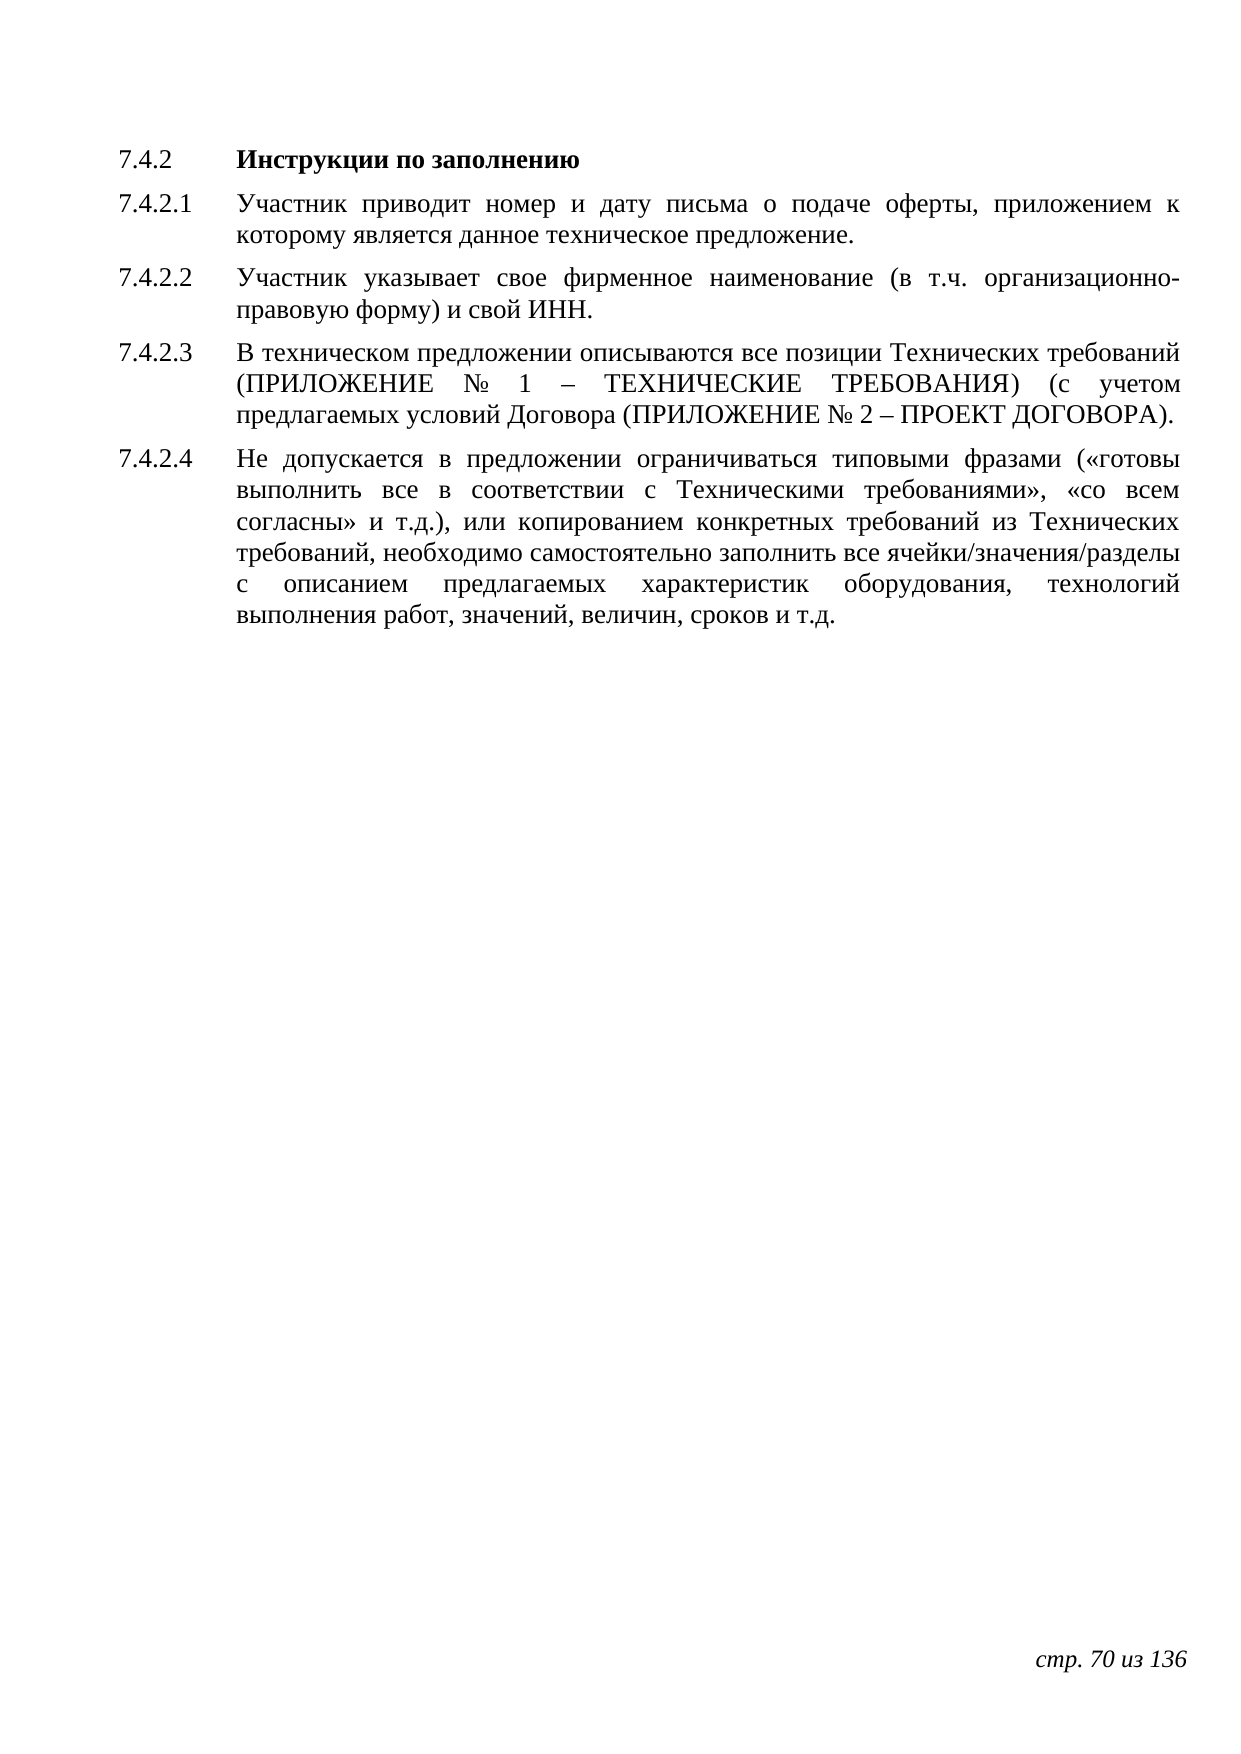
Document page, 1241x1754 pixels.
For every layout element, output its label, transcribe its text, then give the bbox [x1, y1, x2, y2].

text В техническом предложении описываются все позиции Технических требований (ПРИЛОЖЕНИЕ № 1 – ТЕХНИЧЕСКИЕ ТРЕБОВАНИЯ) (с учетом предлагаемых условий Договора (ПРИЛОЖЕНИЕ № 2 – ПРОЕКТ ДОГОВОРА). [118, 336, 1181, 430]
text Участник приводит номер и дату письма о подаче оферты, приложением к которому является данное техническое предложение. [118, 187, 1181, 249]
text Инструкции по заполнению [118, 143, 1181, 174]
text Не допускается в предложении ограничиваться типовыми фразами («готовы выполнить все в соответствии с Техническими требованиями», «со всем согласны» и т.д.), или копированием конкретных требований из Технических требований, необходимо самостоятельно заполнить все ячейки/значения/разделы с описанием предлагаемых характеристик оборудования, технологий выполнения работ, значений, величин, сроков и т.д. [118, 442, 1181, 629]
text Участник указывает свое фирменное наименование (в т.ч. организационно-правовую форму) и свой ИНН. [118, 262, 1181, 324]
